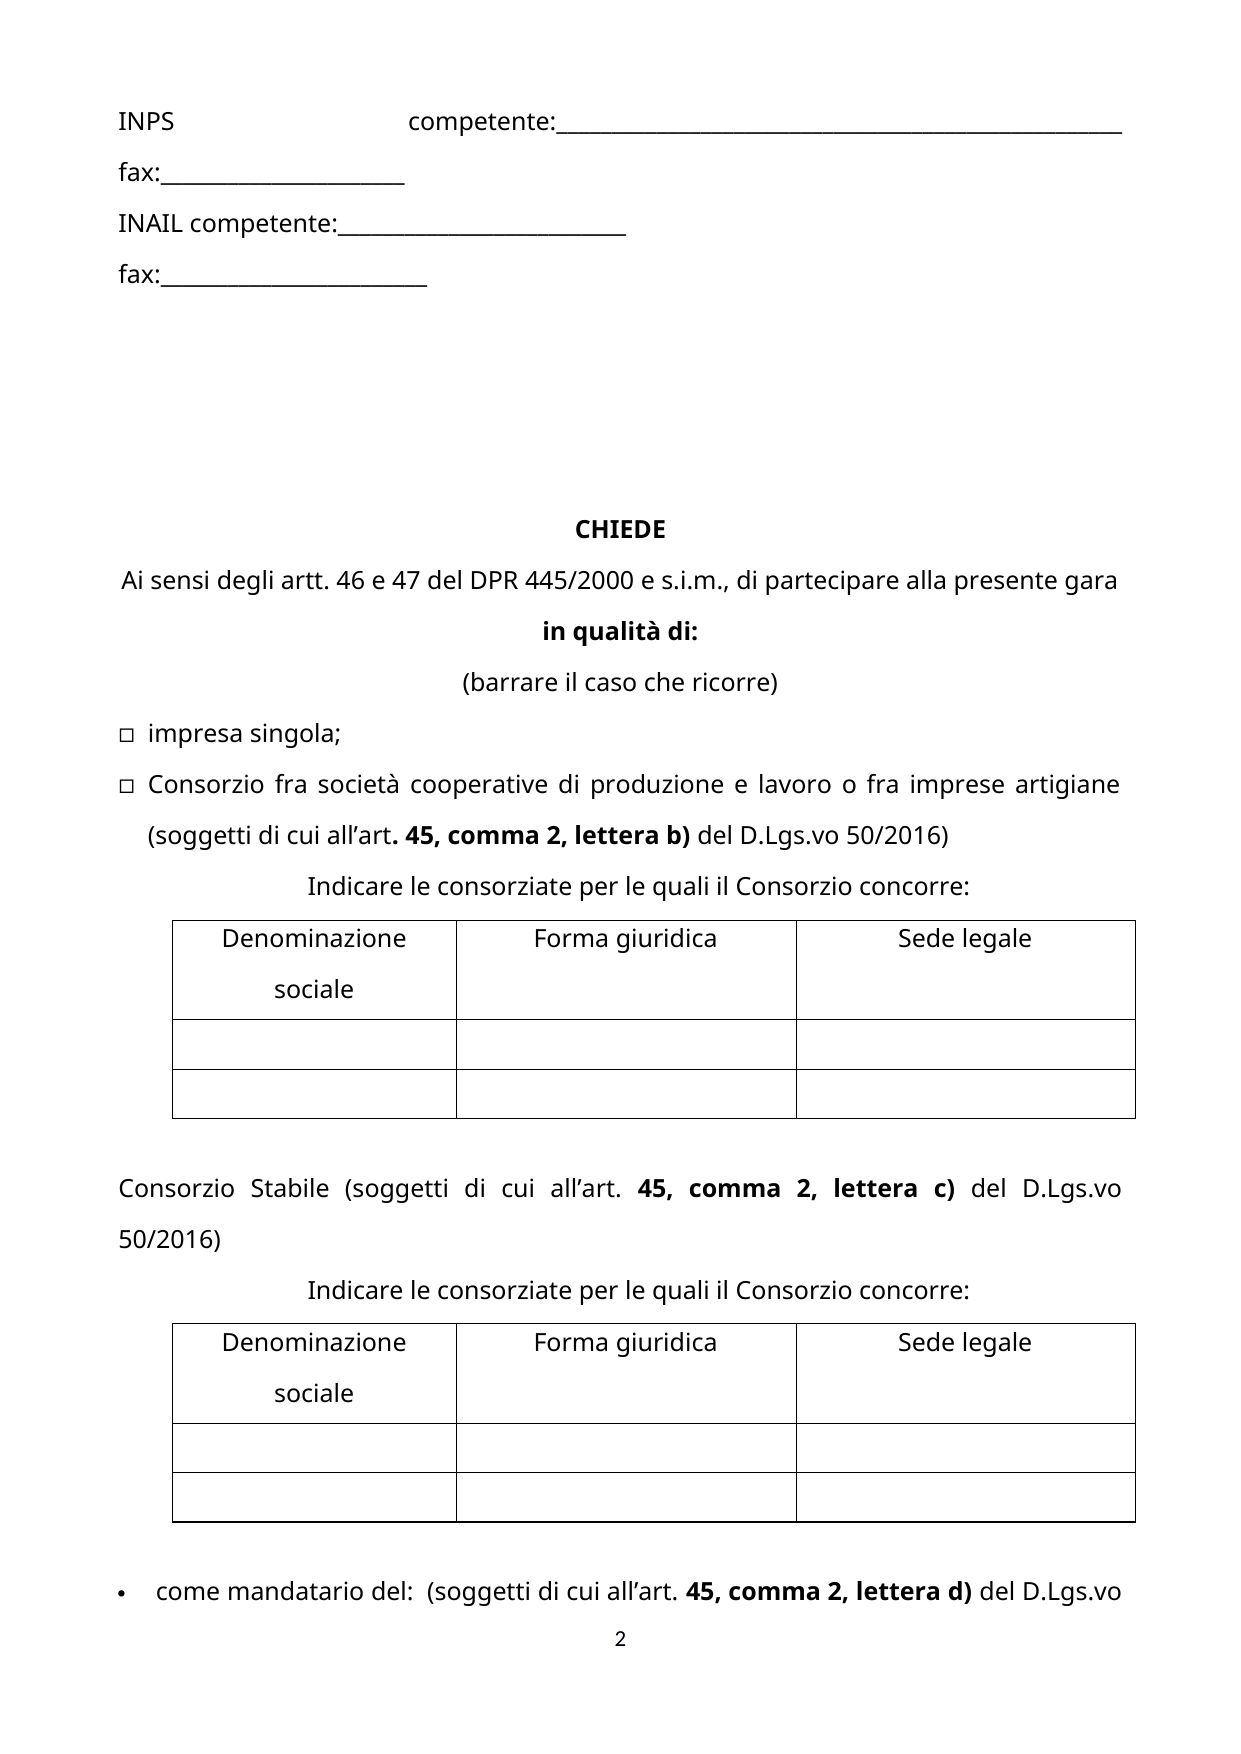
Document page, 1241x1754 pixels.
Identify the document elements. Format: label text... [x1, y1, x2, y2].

text fax:________________________ [118, 257, 1122, 291]
text (barrare il caso che ricorre) [118, 665, 1122, 699]
text INAIL competente:__________________________ [118, 206, 1122, 239]
text Ai sensi degli artt. 46 e 47 del DPR 445/2000 e s.i.m., di partecipare alla presente gara [118, 563, 1122, 597]
table_cell [173, 1070, 456, 1118]
table_header Forma giuridica [457, 921, 796, 1019]
table_header Denominazione sociale [173, 1324, 456, 1423]
table_cell [797, 1070, 1135, 1118]
text Indicare le consorziate per le quali il Consorzio concorre: [156, 1272, 1122, 1306]
table_cell [457, 1424, 796, 1472]
table_header Sede legale [797, 921, 1135, 1019]
text in qualità di: [118, 614, 1122, 648]
table_header Sede legale [797, 1324, 1135, 1423]
table_cell [457, 1020, 796, 1069]
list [118, 1573, 1122, 1607]
table_cell [173, 1424, 456, 1472]
table_cell [173, 1020, 456, 1069]
text Consorzio Stabile (soggetti di cui all’art. 45, comma 2, lettera c) del D.Lgs.vo 50/2016) [118, 1170, 1122, 1255]
table_cell [797, 1424, 1135, 1472]
table_cell [797, 1473, 1135, 1521]
text INPS competente:___________________________________________________ fax:______________________ [118, 103, 1122, 188]
list Consorzio fra società cooperative di produzione e lavoro o fra imprese artigiane (soggetti di cui all’art. 45, comma 2, lettera b) del D.Lgs.vo 50/2016) [118, 767, 1122, 852]
table_cell [457, 1070, 796, 1118]
table_header Denominazione sociale [173, 921, 456, 1019]
table_cell [797, 1020, 1135, 1069]
text Indicare le consorziate per le quali il Consorzio concorre: [156, 869, 1122, 903]
list impresa singola; [118, 716, 1122, 750]
table_cell [173, 1473, 456, 1521]
table_header Forma giuridica [457, 1324, 796, 1423]
text CHIEDE [118, 512, 1122, 546]
table_cell [457, 1473, 796, 1521]
